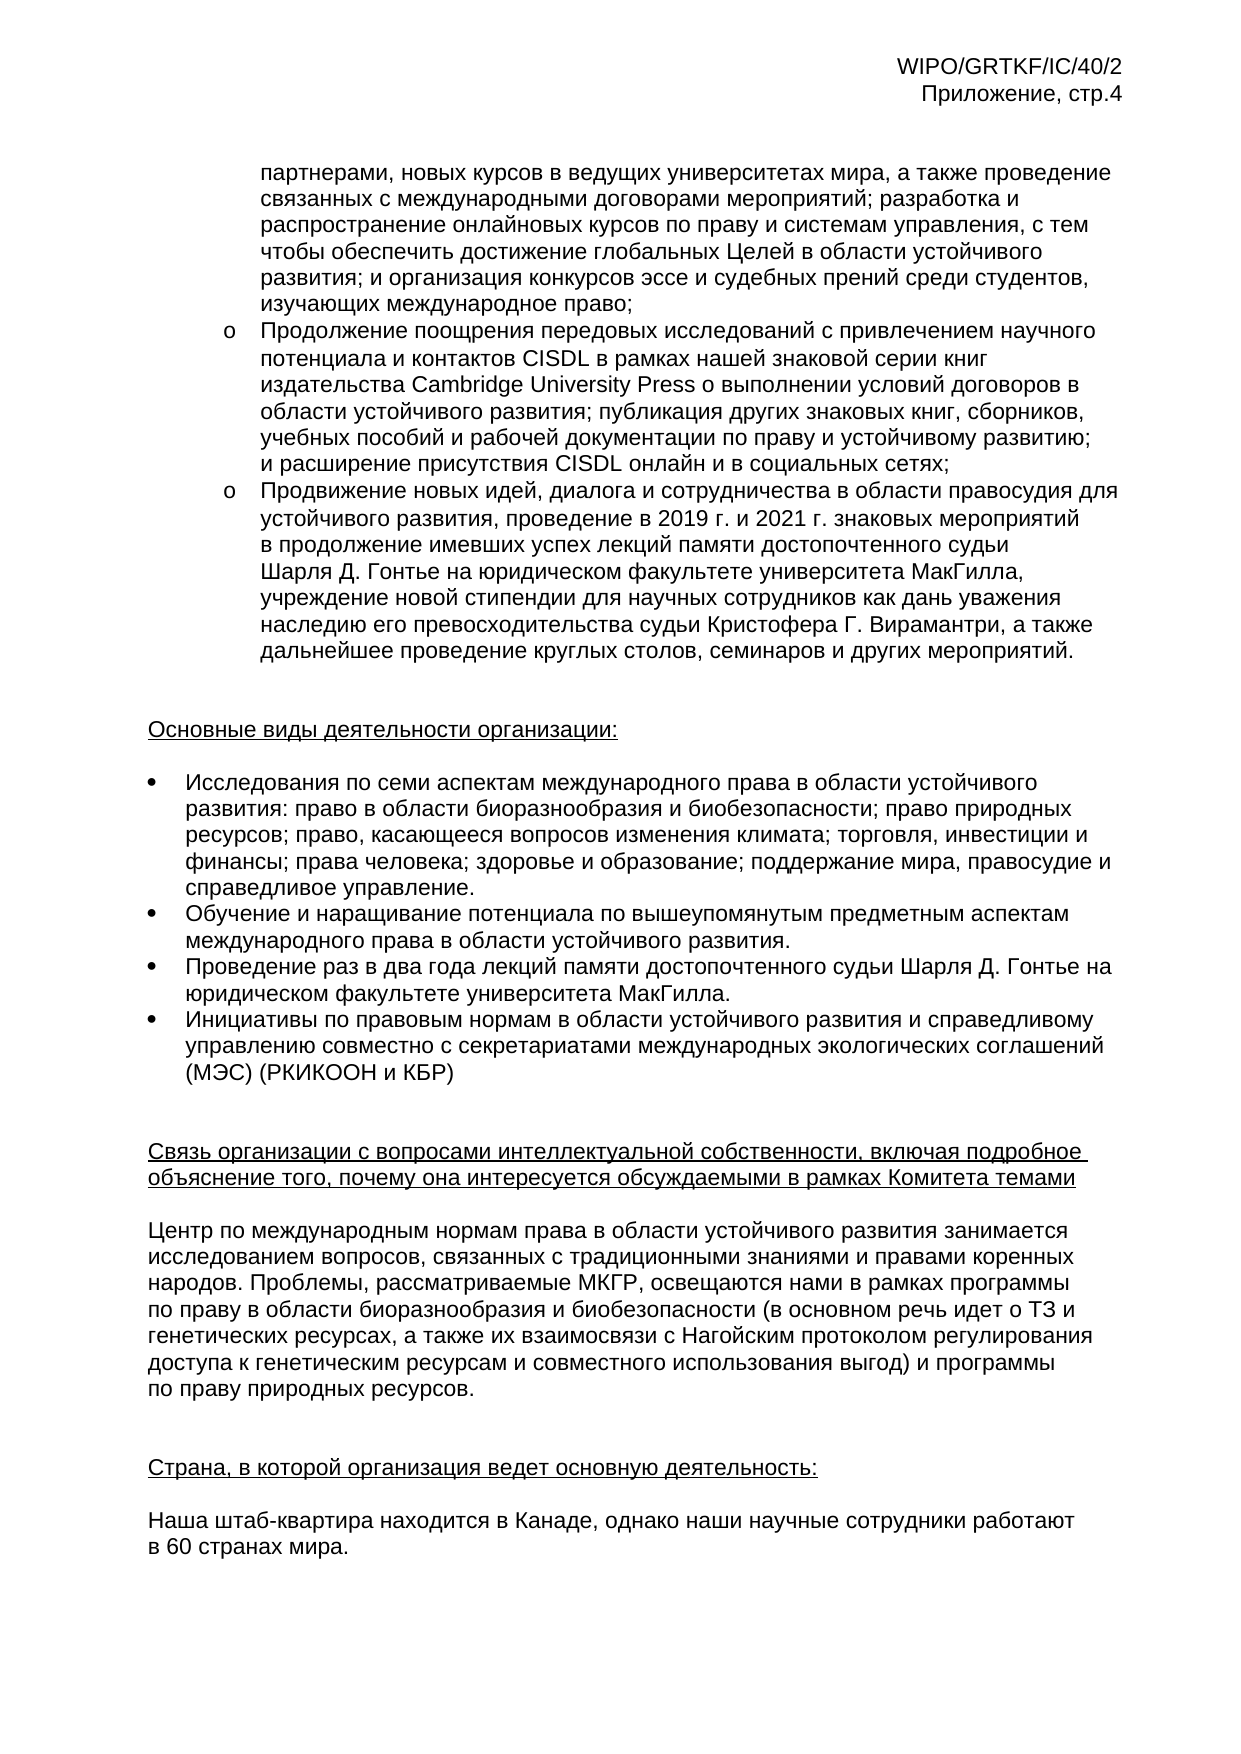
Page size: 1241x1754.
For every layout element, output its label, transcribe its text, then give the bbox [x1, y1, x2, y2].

text Наша штаб-квартира находится в Канаде, однако наши научные сотрудники работают в 60 странах мира. [148, 1507, 1122, 1559]
list Продолжение поощрения передовых исследований с привлечением научного потенциала и контактов CISDL в рамках нашей знаковой серии книг издательства Cambridge University Press о выполнении условий договоров в области устойчивого развития; публикация других знаковых книг, сборников, учебных пособий и рабочей документации по праву и устойчивому развитию; и расширение присутствия CISDL онлайн и в социальных сетях; [223, 317, 1122, 477]
text Связь организации с вопросами интеллектуальной собственности, включая подробное объяснение того, почему она интересуется обсуждаемыми в рамках Комитета темами [148, 1138, 1122, 1190]
list Исследования по семи аспектам международного права в области устойчивого развития: право в области биоразнообразия и биобезопасности; право природных ресурсов; право, касающееся вопросов изменения климата; торговля, инвестиции и финансы; права человека; здоровье и образование; поддержание мира, правосудие и справедливое управление. [148, 769, 1122, 900]
text Основные виды деятельности организации: [148, 716, 1122, 742]
text Страна, в которой организация ведет основную деятельность: [148, 1454, 1122, 1480]
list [223, 158, 1122, 317]
list Проведение раз в два года лекций памяти достопочтенного судьи Шарля Д. Гонтье на юридическом факультете университета МакГилла. [148, 953, 1122, 1006]
list Продвижение новых идей, диалога и сотрудничества в области правосудия для устойчивого развития, проведение в 2019 г. и 2021 г. знаковых мероприятий в продолжение имевших успех лекций памяти достопочтенного судьи Шарля Д. Гонтье на юридическом факультете университета МакГилла, учреждение новой стипендии для научных сотрудников как дань уважения наследию его превосходительства судьи Кристофера Г. Вирамантри, а также дальнейшее проведение круглых столов, семинаров и других мероприятий. [223, 477, 1122, 663]
list Обучение и наращивание потенциала по вышеупомянутым предметным аспектам международного права в области устойчивого развития. [148, 900, 1122, 953]
list Инициативы по правовым нормам в области устойчивого развития и справедливому управлению совместно с секретариатами международных экологических соглашений (МЭС) (РКИКООН и КБР) [148, 1006, 1122, 1085]
text Центр по международным нормам права в области устойчивого развития занимается исследованием вопросов, связанных с традиционными знаниями и правами коренных народов. Проблемы, рассматриваемые МКГР, освещаются нами в рамках программы по праву в области биоразнообразия и биобезопасности (в основном речь идет о ТЗ и генетических ресурсах, а также их взаимосвязи с Нагойским протоколом регулирования доступа к генетическим ресурсам и совместного использования выгод) и программы по праву природных ресурсов. [148, 1217, 1122, 1401]
